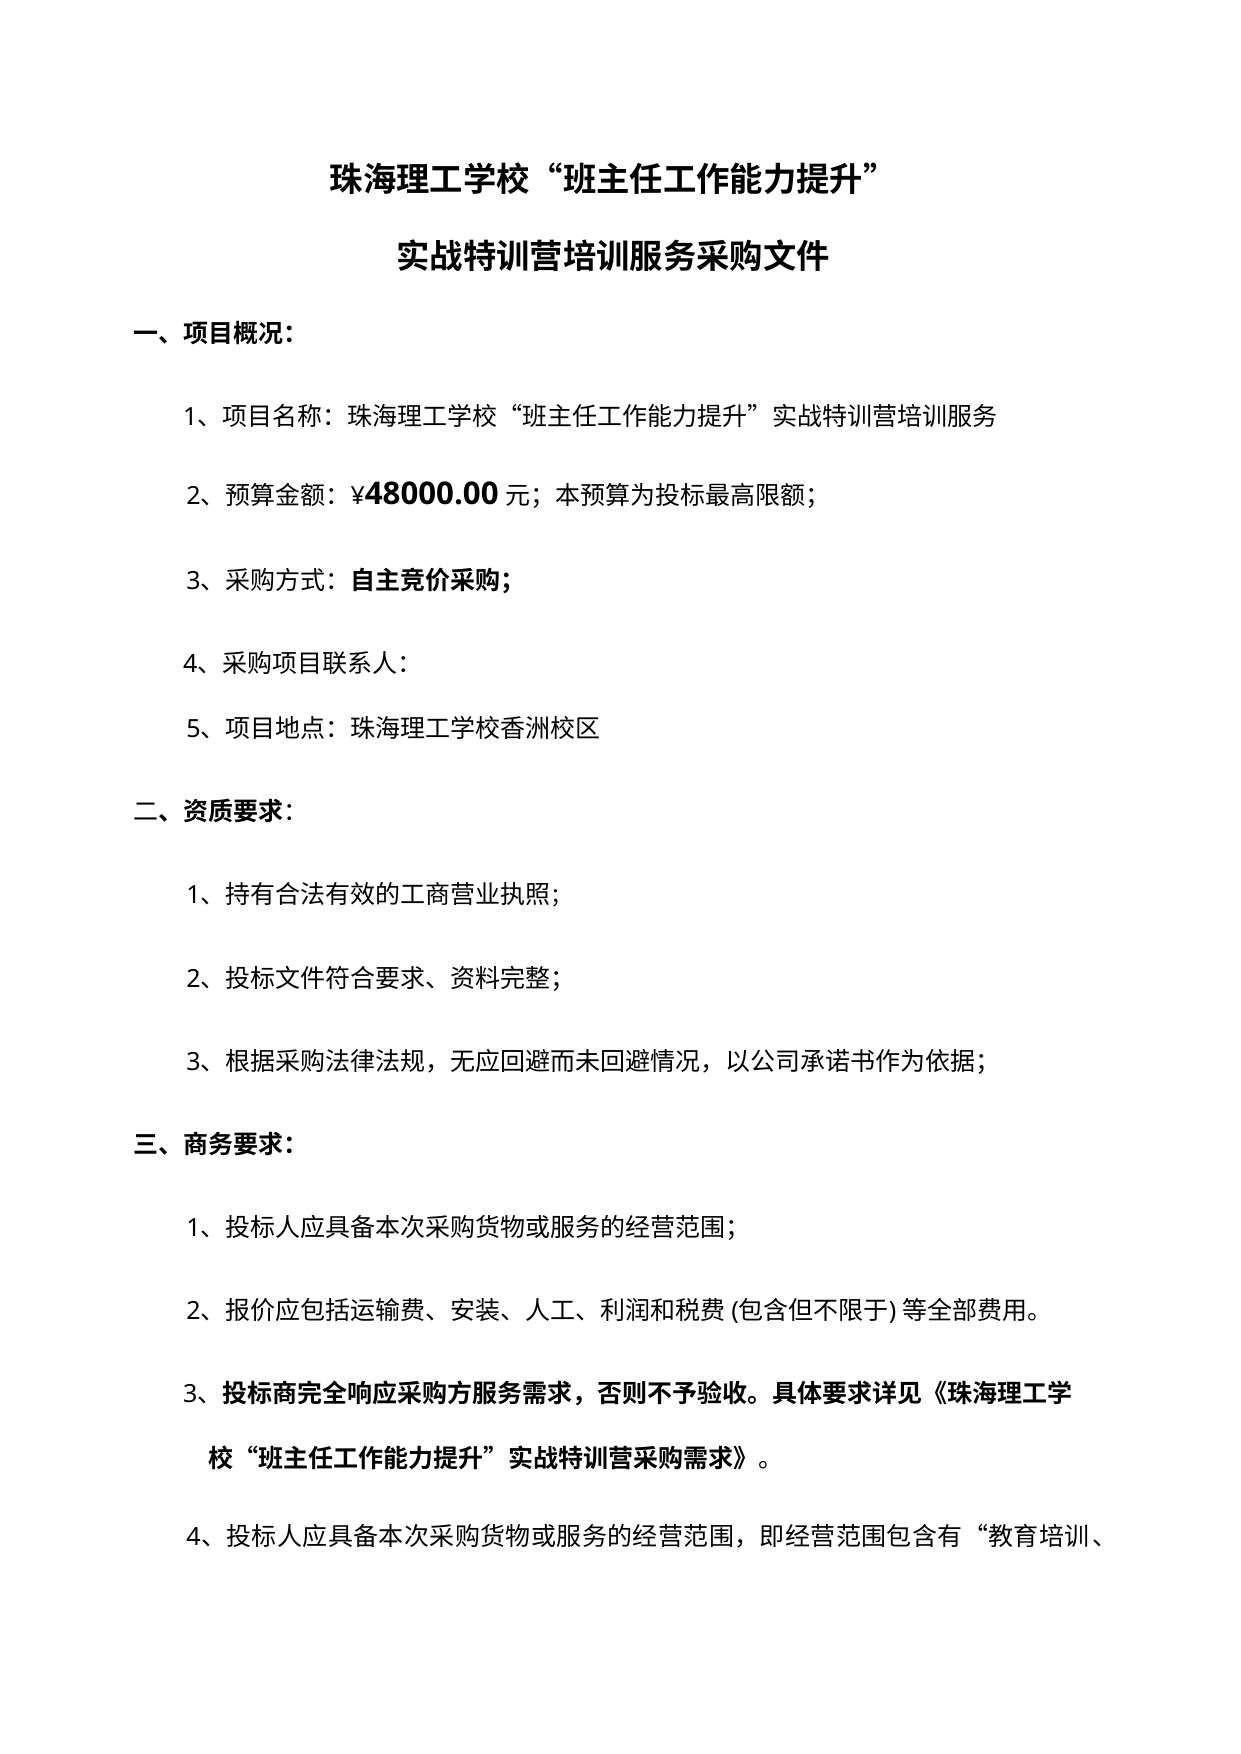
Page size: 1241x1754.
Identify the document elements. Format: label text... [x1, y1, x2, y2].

text 1、项目名称：珠海理工学校“班主任工作能力提升”实战特训营培训服务 [133, 382, 1093, 447]
text 3、投标商完全响应采购方服务需求，否则不予验收。具体要求详见《珠海理工学校“班主任工作能力提升”实战特训营采购需求》。 [133, 1359, 1093, 1489]
text 1、持有合法有效的工商营业执照； [186, 861, 1093, 926]
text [186, 1502, 1093, 1567]
text 2、报价应包括运输费、安装、人工、利润和税费 (包含但不限于) 等全部费用。 [186, 1276, 1093, 1341]
text 二、资质要求： [133, 777, 1093, 842]
text 5、项目地点：珠海理工学校香洲校区 [186, 694, 1093, 759]
text 实战特训营培训服务采购文件 [133, 222, 1093, 287]
text 3、采购方式：自主竞价采购； [186, 546, 1093, 611]
text 4、采购项目联系人： [133, 629, 1093, 694]
text 一、项目概况： [133, 299, 1093, 364]
text 2、预算金额：¥48000.00元；本预算为投标最高限额； [186, 460, 1093, 525]
text 珠海理工学校“班主任工作能力提升” [133, 144, 1093, 209]
text 三、商务要求： [133, 1110, 1093, 1175]
text 3、根据采购法律法规，无应回避而未回避情况，以公司承诺书作为依据； [186, 1027, 1093, 1092]
text 1、投标人应具备本次采购货物或服务的经营范围； [186, 1193, 1093, 1258]
text 2、投标文件符合要求、资料完整； [186, 944, 1093, 1009]
